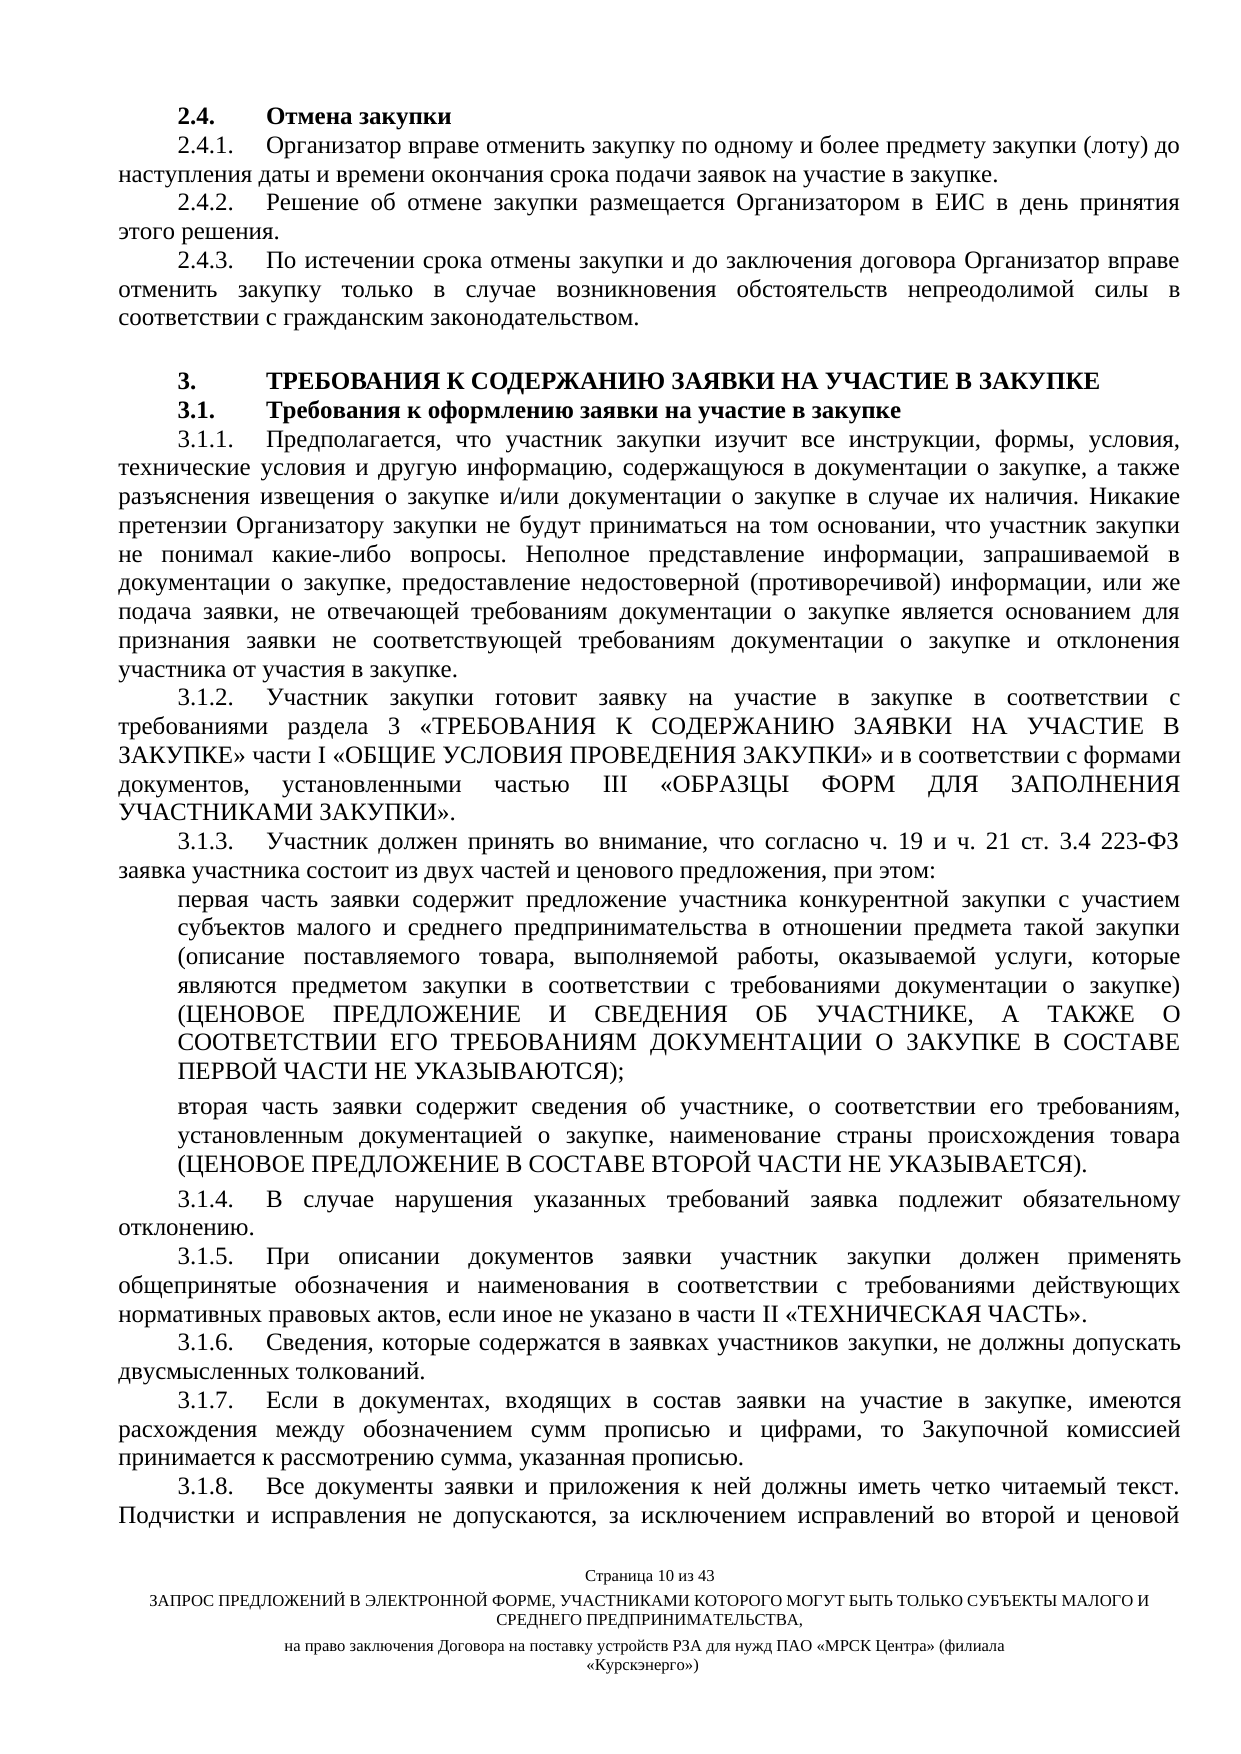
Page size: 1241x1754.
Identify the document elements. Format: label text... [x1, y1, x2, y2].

subtitle Сведения, которые содержатся в заявках участников закупки, не должны допускать двусмысленных толкований. [118, 1327, 1181, 1385]
text первая часть заявки содержит предложение участника конкурентной закупки с участием субъектов малого и среднего предпринимательства в отношении предмета такой закупки (описание поставляемого товара, выполняемой работы, оказываемой услуги, которые являются предметом закупки в соответствии с требованиями документации о закупке) (ЦЕНОВОЕ ПРЕДЛОЖЕНИЕ И СВЕДЕНИЯ ОБ УЧАСТНИКЕ, А ТАКЖЕ О СООТВЕТСТВИИ ЕГО ТРЕБОВАНИЯМ ДОКУМЕНТАЦИИ О ЗАКУПКЕ В СОСТАВЕ ПЕРВОЙ ЧАСТИ НЕ УКАЗЫВАЮТСЯ); [177, 884, 1181, 1085]
subtitle Организатор вправе отменить закупку по одному и более предмету закупки (лоту) до наступления даты и времени окончания срока подачи заявок на участие в закупке. [118, 130, 1181, 187]
subtitle Требования к оформлению заявки на участие в закупке [118, 395, 1181, 424]
subtitle В случае нарушения указанных требований заявка подлежит обязательному отклонению. [118, 1184, 1181, 1241]
text вторая часть заявки содержит сведения об участнике, о соответствии его требованиям, установленным документацией о закупке, наименование страны происхождения товара (ЦЕНОВОЕ ПРЕДЛОЖЕНИЕ В СОСТАВЕ ВТОРОЙ ЧАСТИ НЕ УКАЗЫВАЕТСЯ). [177, 1091, 1181, 1177]
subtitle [118, 1471, 1181, 1529]
subtitle По истечении срока отмены закупки и до заключения договора Организатор вправе отменить закупку только в случае возникновения обстоятельств непреодолимой силы в соответствии с гражданским законодательством. [118, 245, 1181, 331]
subtitle При описании документов заявки участник закупки должен применять общепринятые обозначения и наименования в соответствии с требованиями действующих нормативных правовых актов, если иное не указано в части II «ТЕХНИЧЕСКАЯ ЧАСТЬ». [118, 1241, 1181, 1327]
subtitle Отмена закупки [118, 101, 1181, 130]
subtitle Участник должен принять во внимание, что согласно ч. 19 и ч. 21 ст. 3.4 223-ФЗ заявка участника состоит из двух частей и ценового предложения, при этом: [118, 826, 1181, 884]
subtitle Если в документах, входящих в состав заявки на участие в закупке, имеются расхождения между обозначением сумм прописью и цифрами, то Закупочной комиссией принимается к рассмотрению сумма, указанная прописью. [118, 1385, 1181, 1471]
subtitle Предполагается, что участник закупки изучит все инструкции, формы, условия, технические условия и другую информацию, содержащуюся в документации о закупке, а также разъяснения извещения о закупке и/или документации о закупке в случае их наличия. Никакие претензии Организатору закупки не будут приниматься на том основании, что участник закупки не понимал какие-либо вопросы. Неполное представление информации, запрашиваемой в документации о закупке, предоставление недостоверной (противоречивой) информации, или же подача заявки, не отвечающей требованиям документации о закупке является основанием для признания заявки не соответствующей требованиям документации о закупке и отклонения участника от участия в закупке. [118, 424, 1181, 682]
subtitle Участник закупки готовит заявку на участие в закупке в соответствии с требованиями раздела 3 «ТРЕБОВАНИЯ К СОДЕРЖАНИЮ ЗАЯВКИ НА УЧАСТИЕ В ЗАКУПКЕ» части I «ОБЩИЕ УСЛОВИЯ ПРОВЕДЕНИЯ ЗАКУПКИ» и в соответствии с формами документов, установленными частью III «ОБРАЗЦЫ ФОРМ ДЛЯ ЗАПОЛНЕНИЯ УЧАСТНИКАМИ ЗАКУПКИ». [118, 682, 1181, 826]
subtitle Решение об отмене закупки размещается Организатором в ЕИС в день принятия этого решения. [118, 187, 1181, 245]
subtitle ТРЕБОВАНИЯ К СОДЕРЖАНИЮ ЗАЯВКИ НА УЧАСТИЕ В ЗАКУПКЕ [118, 366, 1181, 395]
